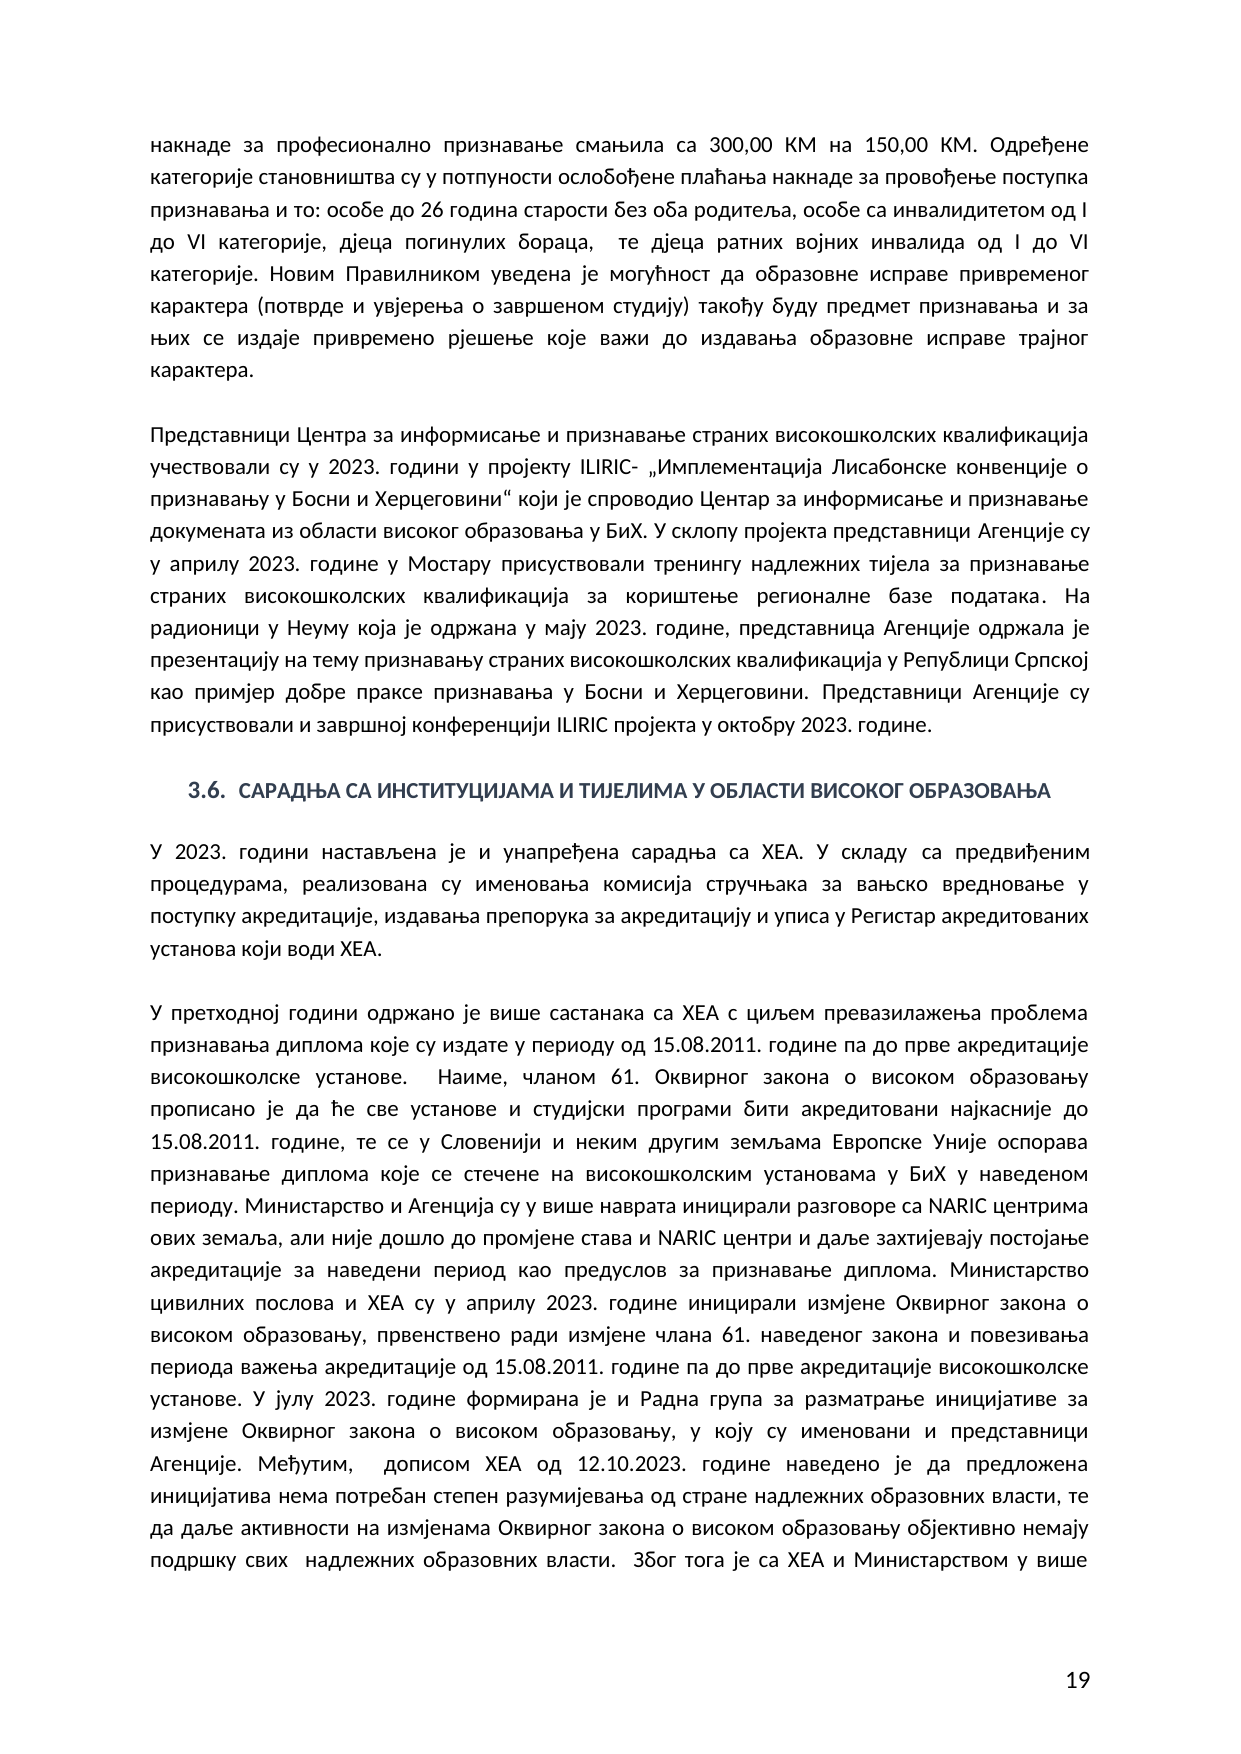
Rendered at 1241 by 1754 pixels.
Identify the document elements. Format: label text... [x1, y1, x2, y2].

list САРАДЊА СА ИНСТИТУЦИЈАМА И ТИЈЕЛИМА У ОБЛАСТИ ВИСОКОГ ОБРАЗОВАЊА [187, 774, 1090, 804]
text Представници Центра за информисање и признавање страних високошколских квалификација учествовали су у 2023. години у пројекту ILIRIC- „Имплементација Лисабонске конвенције о признавању у Босни и Херцеговини“ који је спроводио Центар за информисање и признавање докумената из области високог образовања у БиХ. У склопу пројекта представници Агенције су у априлу 2023. године у Мостару присуствовали тренингу надлежних тијела за признавање страних високошколских квалификација за кориштење регионалне базе података. На радионици у Неуму која је одржана у мају 2023. године, представница Агенције одржала је презентацију на тему признавању страних високошколских квалификација у Републици Српској као примјер добре праксе признавања у Босни и Херцеговини. Представници Агенције су присуствовали и завршној конференцији ILIRIC пројекта у октобру 2023. године. [150, 420, 1090, 738]
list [150, 998, 1090, 1573]
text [150, 130, 1090, 384]
list У 2023. години настављена je и унапређена сарадња са ХЕА. У складу са предвиђеним процедурама, реализована су именовања комисија стручњака за вањско вредновање у поступку акредитације, издавања препорука за акредитацију и уписа у Регистар акредитованих установа који води ХЕА. [150, 837, 1090, 962]
